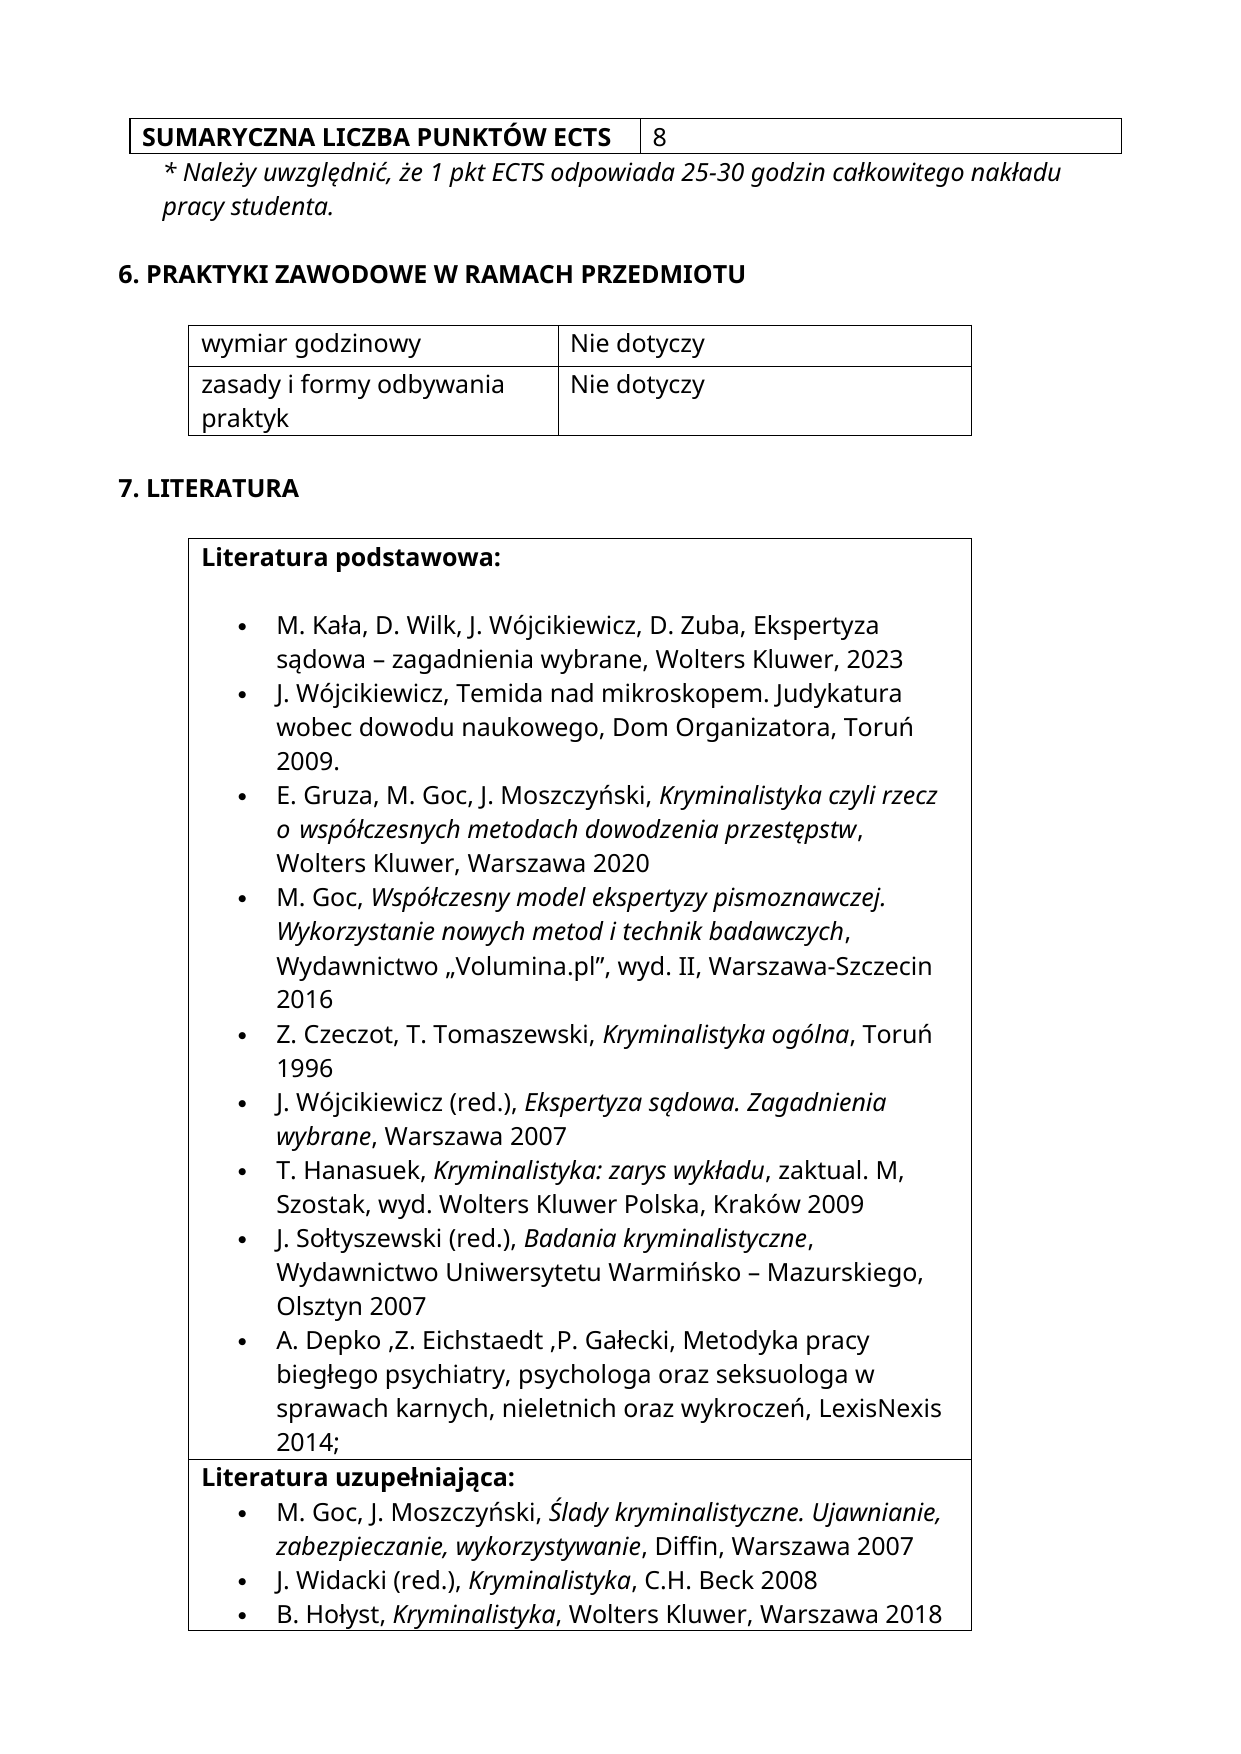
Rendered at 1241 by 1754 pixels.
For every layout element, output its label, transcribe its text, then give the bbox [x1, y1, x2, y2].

text 6. PRAKTYKI ZAWODOWE W RAMACH PRZEDMIOTU [118, 256, 1122, 291]
table_header Nie dotyczy [559, 326, 971, 366]
table_header Literatura podstawowa: M. Kała, D. Wilk, J. Wójcikiewicz, D. Zuba, Ekspertyza sądowa – zagadnienia wybrane, Wolters Kluwer, 2023 J. Wójcikiewicz, Temida nad mikroskopem. Judykatura wobec dowodu naukowego, Dom Organizatora, Toruń 2009. E. Gruza, M. Goc, J. Moszczyński, Kryminalistyka czyli rzecz o współczesnych metodach dowodzenia przestępstw, Wolters Kluwer, Warszawa 2020 M. Goc, Współczesny model ekspertyzy pismoznawczej. Wykorzystanie nowych metod i technik badawczych, Wydawnictwo „Volumina.pl”, wyd. II, Warszawa-Szczecin 2016 Z. Czeczot, T. Tomaszewski, Kryminalistyka ogólna, Toruń 1996 J. Wójcikiewicz (red.), Ekspertyza sądowa. Zagadnienia wybrane, Warszawa 2007 T. Hanasuek, Kryminalistyka: zarys wykładu, zaktual. M, Szostak, wyd. Wolters Kluwer Polska, Kraków 2009 J. Sołtyszewski (red.), Badania kryminalistyczne, Wydawnictwo Uniwersytetu Warmińsko – Mazurskiego, Olsztyn 2007 A. Depko ,Z. Eichstaedt ,P. Gałecki, Metodyka pracy biegłego psychiatry, psychologa oraz seksuologa w sprawach karnych, nieletnich oraz wykroczeń, LexisNexis 2014; [189, 539, 971, 1459]
table_cell zasady i formy odbywania praktyk [189, 367, 558, 435]
table_cell SUMARYCZNA LICZBA PUNKTÓW ECTS [131, 119, 640, 153]
text 7. LITERATURA [118, 470, 1122, 504]
table_header wymiar godzinowy [189, 326, 558, 366]
table_cell 8 [641, 119, 1121, 153]
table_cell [189, 1460, 971, 1630]
table_cell Nie dotyczy [559, 367, 971, 435]
text * Należy uwzględnić, że 1 pkt ECTS odpowiada 25-30 godzin całkowitego nakładu pracy studenta. [162, 154, 1122, 222]
